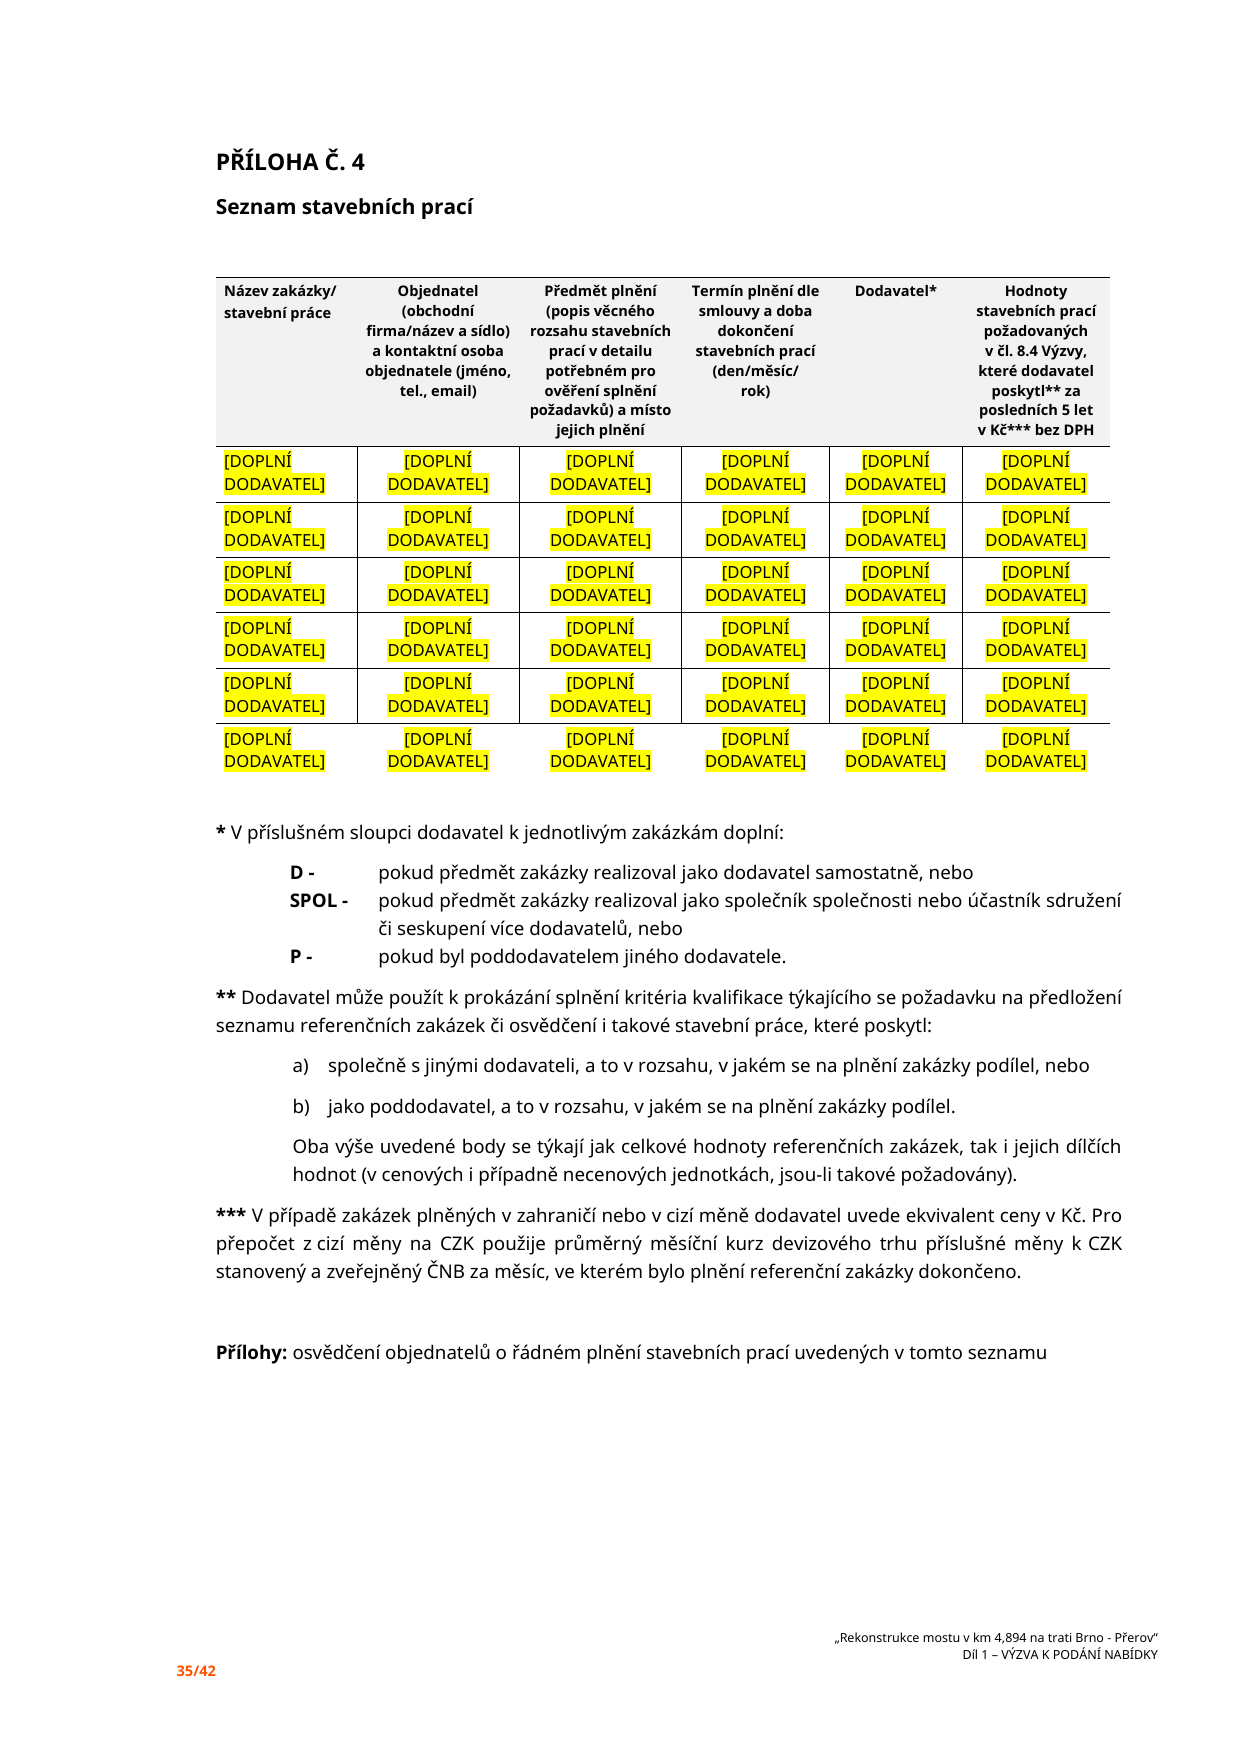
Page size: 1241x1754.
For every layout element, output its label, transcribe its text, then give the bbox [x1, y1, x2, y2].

table_cell [DOPLNÍ DODAVATEL] [358, 613, 519, 668]
table_cell [DOPLNÍ DODAVATEL] [520, 558, 681, 612]
table_cell [DOPLNÍ DODAVATEL] [216, 724, 357, 778]
text P - pokud byl poddodavatelem jiného dodavatele. [289, 943, 1122, 969]
table_cell [DOPLNÍ DODAVATEL] [682, 447, 829, 501]
table_cell [DOPLNÍ DODAVATEL] [963, 447, 1110, 501]
list Oba výše uvedené body se týkají jak celkové hodnoty referenčních zakázek, tak i jejich dílčích hodnot (v cenových i případně necenových jednotkách, jsou-li takové požadovány). [292, 1134, 1122, 1187]
table_header Předmět plnění (popis věcného rozsahu stavebních prací v detailu potřebném pro ověření splnění požadavků) a místo jejich plnění [519, 278, 682, 446]
table_cell [DOPLNÍ DODAVATEL] [830, 447, 962, 501]
table_cell [DOPLNÍ DODAVATEL] [830, 669, 962, 723]
table_cell [DOPLNÍ DODAVATEL] [963, 503, 1110, 557]
table_cell [DOPLNÍ DODAVATEL] [216, 669, 357, 723]
table_cell [DOPLNÍ DODAVATEL] [962, 724, 1110, 778]
table_header Dodavatel* [829, 278, 962, 446]
table_cell [DOPLNÍ DODAVATEL] [358, 503, 519, 557]
table_cell [DOPLNÍ DODAVATEL] [682, 558, 829, 612]
table_cell [DOPLNÍ DODAVATEL] [963, 613, 1110, 668]
text * V příslušném sloupci dodavatel k jednotlivým zakázkám doplní: [216, 819, 1122, 844]
table_cell [DOPLNÍ DODAVATEL] [682, 669, 829, 723]
table_cell [DOPLNÍ DODAVATEL] [216, 503, 357, 557]
text jako poddodavatel, a to v rozsahu, v jakém se na plnění zakázky podílel. [292, 1093, 1122, 1119]
table_cell [DOPLNÍ DODAVATEL] [682, 613, 829, 668]
table_cell [DOPLNÍ DODAVATEL] [830, 558, 962, 612]
table_header Objednatel (obchodní firma/název a sídlo) a kontaktní osoba objednatele (jméno, tel., email) [357, 278, 519, 446]
table_cell [DOPLNÍ DODAVATEL] [520, 669, 681, 723]
table_cell [DOPLNÍ DODAVATEL] [829, 724, 962, 778]
table_cell [DOPLNÍ DODAVATEL] [963, 669, 1110, 723]
table_cell [DOPLNÍ DODAVATEL] [520, 503, 681, 557]
table_cell [DOPLNÍ DODAVATEL] [358, 669, 519, 723]
table_cell [DOPLNÍ DODAVATEL] [963, 558, 1110, 612]
table_cell [DOPLNÍ DODAVATEL] [519, 724, 682, 778]
text ** Dodavatel může použít k prokázání splnění kritéria kvalifikace týkajícího se požadavku na předložení seznamu referenčních zakázek či osvědčení i takové stavební práce, které poskytl: [216, 984, 1122, 1038]
text Seznam stavebních prací [216, 192, 1122, 221]
table_header Termín plnění dle smlouvy a doba dokončení stavebních prací (den/měsíc/ rok) [682, 278, 829, 446]
table_cell [DOPLNÍ DODAVATEL] [520, 447, 681, 501]
list společně s jinými dodavateli, a to v rozsahu, v jakém se na plnění zakázky podílel, nebo [292, 1053, 1122, 1078]
table_cell [DOPLNÍ DODAVATEL] [682, 724, 829, 778]
table_cell [DOPLNÍ DODAVATEL] [830, 503, 962, 557]
table_cell [DOPLNÍ DODAVATEL] [216, 447, 357, 501]
table_cell [DOPLNÍ DODAVATEL] [358, 447, 519, 501]
table_cell [DOPLNÍ DODAVATEL] [216, 558, 357, 612]
table_cell [DOPLNÍ DODAVATEL] [520, 613, 681, 668]
table_cell [DOPLNÍ DODAVATEL] [830, 613, 962, 668]
table_cell [DOPLNÍ DODAVATEL] [357, 724, 519, 778]
table_cell [DOPLNÍ DODAVATEL] [682, 503, 829, 557]
text SPOL - pokud předmět zakázky realizoval jako společník společnosti nebo účastník sdružení či seskupení více dodavatelů, nebo [289, 887, 1122, 941]
table_header Hodnoty stavebních prací požadovaných v čl. 8.4 Výzvy, které dodavatel poskytl** za posledních 5 let v Kč*** bez DPH [962, 278, 1110, 446]
text D - pokud předmět zakázky realizoval jako dodavatel samostatně, nebo [289, 859, 1122, 885]
table_cell [DOPLNÍ DODAVATEL] [358, 558, 519, 612]
table_header Název zakázky/ stavební práce [216, 278, 357, 446]
table_cell [DOPLNÍ DODAVATEL] [216, 613, 357, 668]
text Přílohy: osvědčení objednatelů o řádném plnění stavebních prací uvedených v tomto seznamu [216, 1339, 1122, 1365]
text *** V případě zakázek plněných v zahraničí nebo v cizí měně dodavatel uvede ekvivalent ceny v Kč. Pro přepočet z cizí měny na CZK použije průměrný měsíční kurz devizového trhu příslušné měny k CZK stanovený a zveřejněný ČNB za měsíc, ve kterém bylo plnění referenční zakázky dokončeno. [216, 1202, 1122, 1284]
text Příloha č. 4 [216, 146, 1122, 177]
